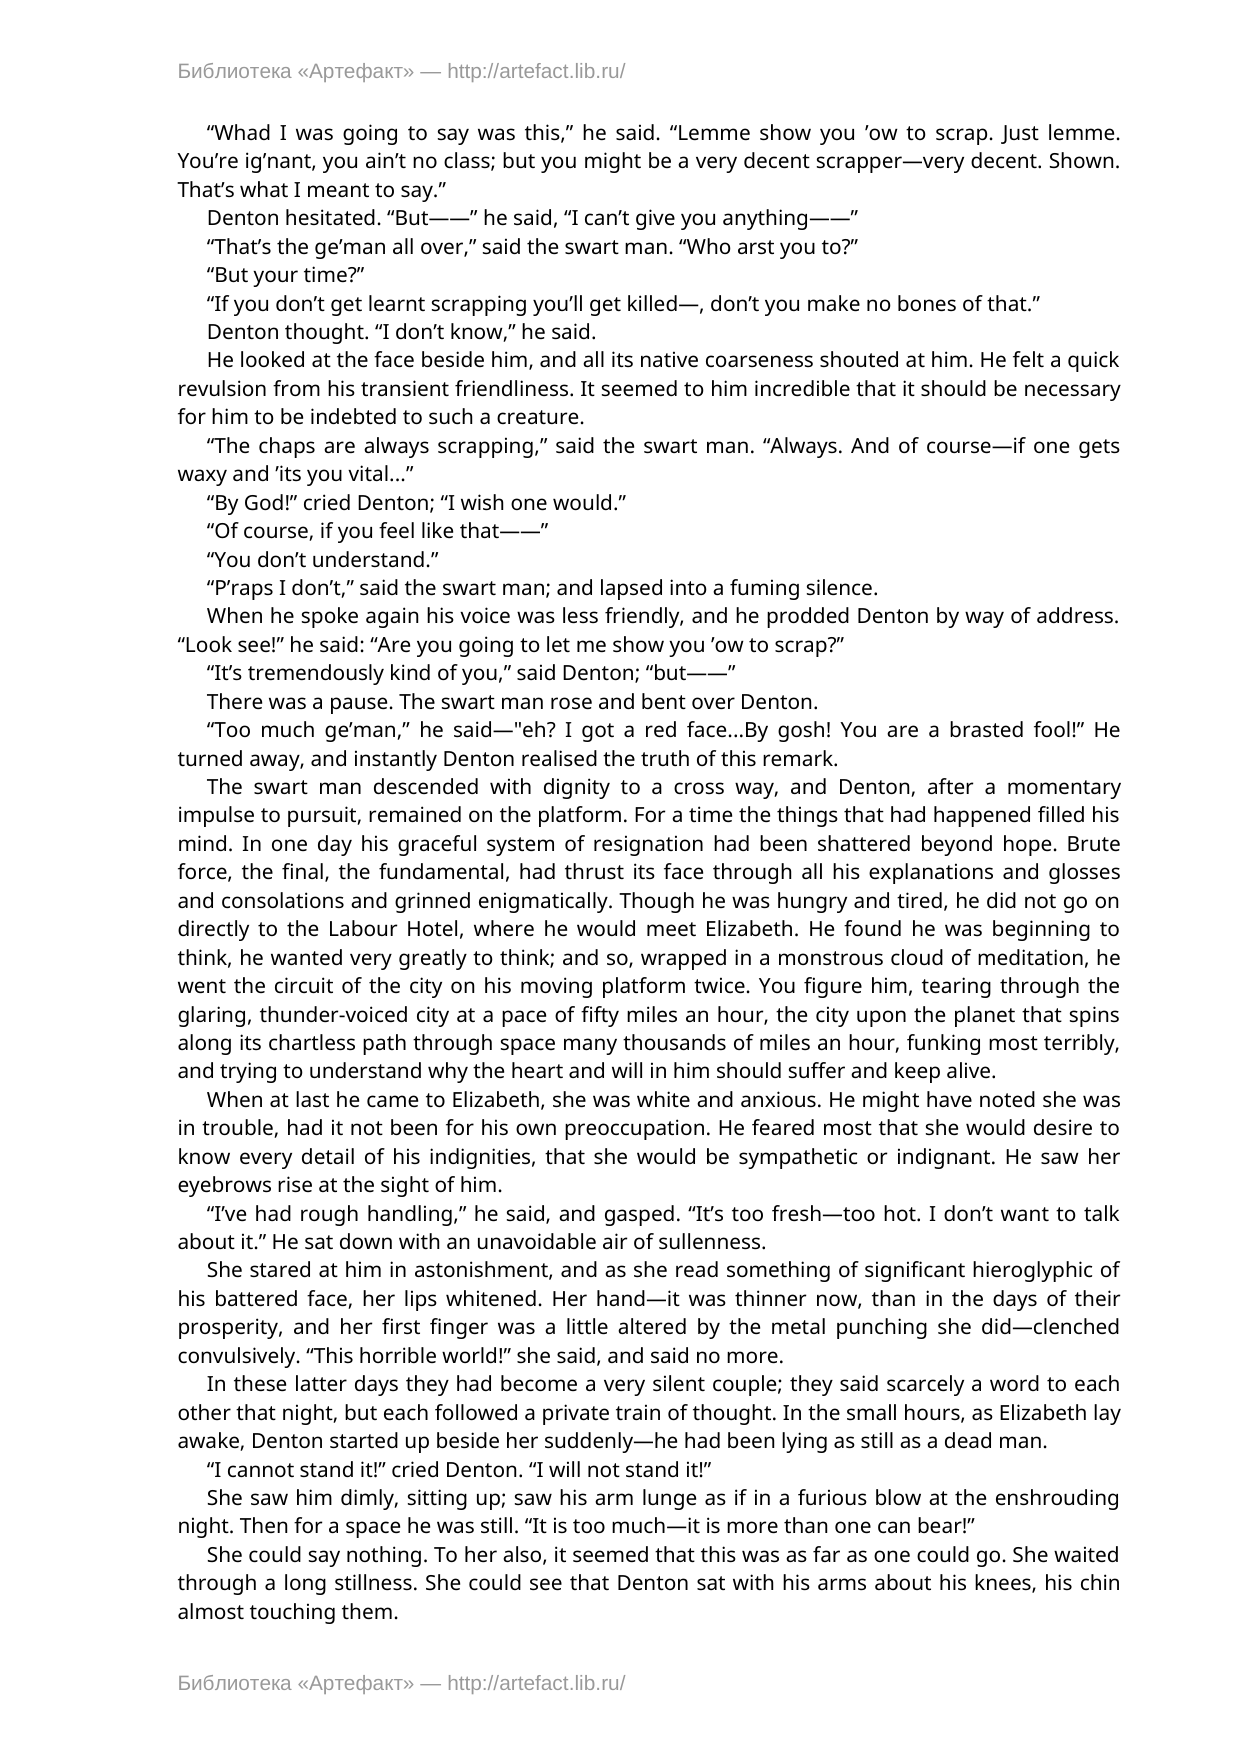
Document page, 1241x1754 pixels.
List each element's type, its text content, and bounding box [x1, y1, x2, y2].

text She saw him dimly, sitting up; saw his arm lunge as if in a furious blow at the enshrouding night. Then for a space he was still. “It is too much—it is more than one can bear!” [177, 1483, 1122, 1540]
text He looked at the face beside him, and all its native coarseness shouted at him. He felt a quick revulsion from his transient friendliness. It seemed to him incredible that it should be necessary for him to be indebted to such a creature. [177, 346, 1122, 431]
text “You don’t understand.” [177, 545, 1122, 573]
text There was a pause. The swart man rose and bent over Denton. [177, 687, 1122, 715]
text When he spoke again his voice was less friendly, and he prodded Denton by way of address. “Look see!” he said: “Are you going to let me show you ’ow to scrap?” [177, 602, 1122, 658]
text When at last he came to Elizabeth, she was white and anxious. He might have noted she was in trouble, had it not been for his own preoccupation. He feared most that she would desire to know every detail of his indignities, that she would be sympathetic or indignant. He saw her eyebrows rise at the sight of him. [177, 1085, 1122, 1199]
text “P’raps I don’t,” said the swart man; and lapsed into a fuming silence. [177, 573, 1122, 602]
text “Of course, if you feel like that——” [177, 516, 1122, 545]
text “Whad I was going to say was this,” he said. “Lemme show you ’ow to scrap. Just lemme. You’re ig’nant, you ain’t no class; but you might be a very decent scrapper—very decent. Shown. That’s what I meant to say.” [177, 118, 1122, 203]
text She stared at him in astonishment, and as she read something of significant hieroglyphic of his battered face, her lips whitened. Her hand—it was thinner now, than in the days of their prosperity, and her first finger was a little altered by the metal punching she did—clenched convulsively. “This horrible world!” she said, and said no more. [177, 1256, 1122, 1369]
text “I cannot stand it!” cried Denton. “I will not stand it!” [177, 1455, 1122, 1483]
text “I’ve had rough handling,” he said, and gasped. “It’s too fresh—too hot. I don’t want to talk about it.” He sat down with an unavoidable air of sullenness. [177, 1199, 1122, 1256]
text “That’s the ge’man all over,” said the swart man. “Who arst you to?” [177, 232, 1122, 260]
text “It’s tremendously kind of you,” said Denton; “but——” [177, 658, 1122, 687]
text “Too much ge’man,” he said—"eh? I got a red face...By gosh! You are a brasted fool!” He turned away, and instantly Denton realised the truth of this remark. [177, 715, 1122, 772]
text “But your time?” [177, 260, 1122, 289]
text “By God!” cried Denton; “I wish one would.” [177, 488, 1122, 516]
text In these latter days they had become a very silent couple; they said scarcely a word to each other that night, but each followed a private train of thought. In the small hours, as Elizabeth lay awake, Denton started up beside her suddenly—he had been lying as still as a dead man. [177, 1369, 1122, 1455]
text “The chaps are always scrapping,” said the swart man. “Always. And of course—if one gets waxy and ’its you vital...” [177, 431, 1122, 488]
text The swart man descended with dignity to a cross way, and Denton, after a momentary impulse to pursuit, remained on the platform. For a time the things that had happened filled his mind. In one day his graceful system of resignation had been shattered beyond hope. Brute force, the final, the fundamental, had thrust its face through all his explanations and glosses and consolations and grinned enigmatically. Though he was hungry and tired, he did not go on directly to the Labour Hotel, where he would meet Elizabeth. He found he was beginning to think, he wanted very greatly to think; and so, wrapped in a monstrous cloud of meditation, he went the circuit of the city on his moving platform twice. You figure him, tearing through the glaring, thunder-voiced city at a pace of fifty miles an hour, the city upon the planet that spins along its chartless path through space many thousands of miles an hour, funking most terribly, and trying to understand why the heart and will in him should suffer and keep alive. [177, 772, 1122, 1085]
text Denton thought. “I don’t know,” he said. [177, 317, 1122, 346]
text Denton hesitated. “But——” he said, “I can’t give you anything——” [177, 203, 1122, 232]
text She could say nothing. To her also, it seemed that this was as far as one could go. She waited through a long stillness. She could see that Denton sat with his arms about his knees, his chin almost touching them. [177, 1540, 1122, 1625]
text “If you don’t get learnt scrapping you’ll get killed—, don’t you make no bones of that.” [177, 289, 1122, 317]
